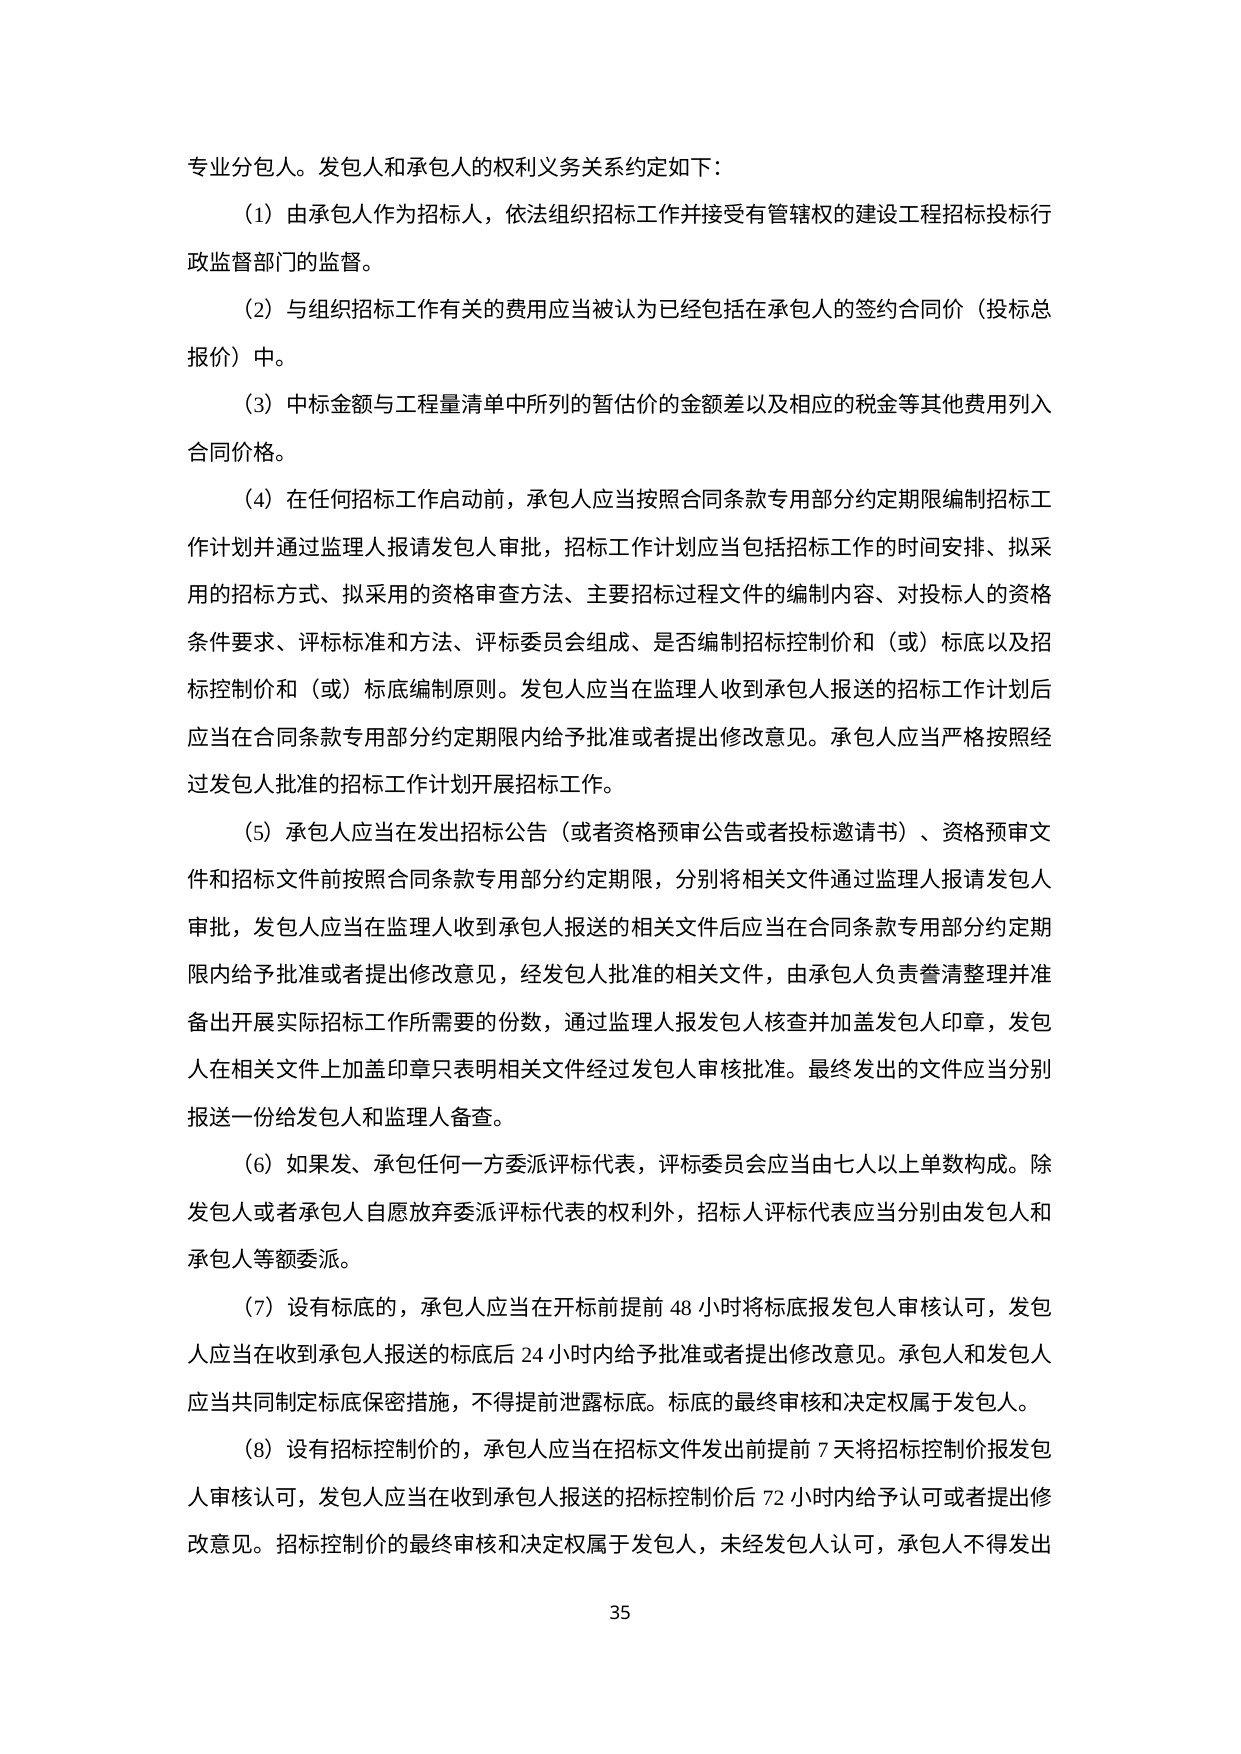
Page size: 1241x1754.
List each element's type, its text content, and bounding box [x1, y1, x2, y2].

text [187, 150, 1053, 182]
text （6）如果发、承包任何一方委派评标代表，评标委员会应当由七人以上单数构成。除发包人或者承包人自愿放弃委派评标代表的权利外，招标人评标代表应当分别由发包人和承包人等额委派。 [187, 1147, 1053, 1274]
text （5）承包人应当在发出招标公告（或者资格预审公告或者投标邀请书）、资格预审文件和招标文件前按照合同条款专用部分约定期限，分别将相关文件通过监理人报请发包人审批，发包人应当在监理人收到承包人报送的相关文件后应当在合同条款专用部分约定期限内给予批准或者提出修改意见，经发包人批准的相关文件，由承包人负责誊清整理并准备出开展实际招标工作所需要的份数，通过监理人报发包人核查并加盖发包人印章，发包人在相关文件上加盖印章只表明相关文件经过发包人审核批准。最终发出的文件应当分别报送一份给发包人和监理人备查。 [187, 815, 1053, 1132]
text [187, 1432, 1053, 1559]
text （7）设有标底的，承包人应当在开标前提前 48 小时将标底报发包人审核认可，发包人应当在收到承包人报送的标底后 24 小时内给予批准或者提出修改意见。承包人和发包人应当共同制定标底保密措施，不得提前泄露标底。标底的最终审核和决定权属于发包人。 [187, 1290, 1053, 1417]
text （3）中标金额与工程量清单中所列的暂估价的金额差以及相应的税金等其他费用列入合同价格。 [187, 387, 1053, 467]
text （2）与组织招标工作有关的费用应当被认为已经包括在承包人的签约合同价（投标总报价）中。 [187, 292, 1053, 372]
text （4）在任何招标工作启动前，承包人应当按照合同条款专用部分约定期限编制招标工作计划并通过监理人报请发包人审批，招标工作计划应当包括招标工作的时间安排、拟采用的招标方式、拟采用的资格审查方法、主要招标过程文件的编制内容、对投标人的资格条件要求、评标标准和方法、评标委员会组成、是否编制招标控制价和（或）标底以及招标控制价和（或）标底编制原则。发包人应当在监理人收到承包人报送的招标工作计划后应当在合同条款专用部分约定期限内给予批准或者提出修改意见。承包人应当严格按照经过发包人批准的招标工作计划开展招标工作。 [187, 482, 1053, 799]
text （1）由承包人作为招标人，依法组织招标工作并接受有管辖权的建设工程招标投标行政监督部门的监督。 [187, 197, 1053, 277]
